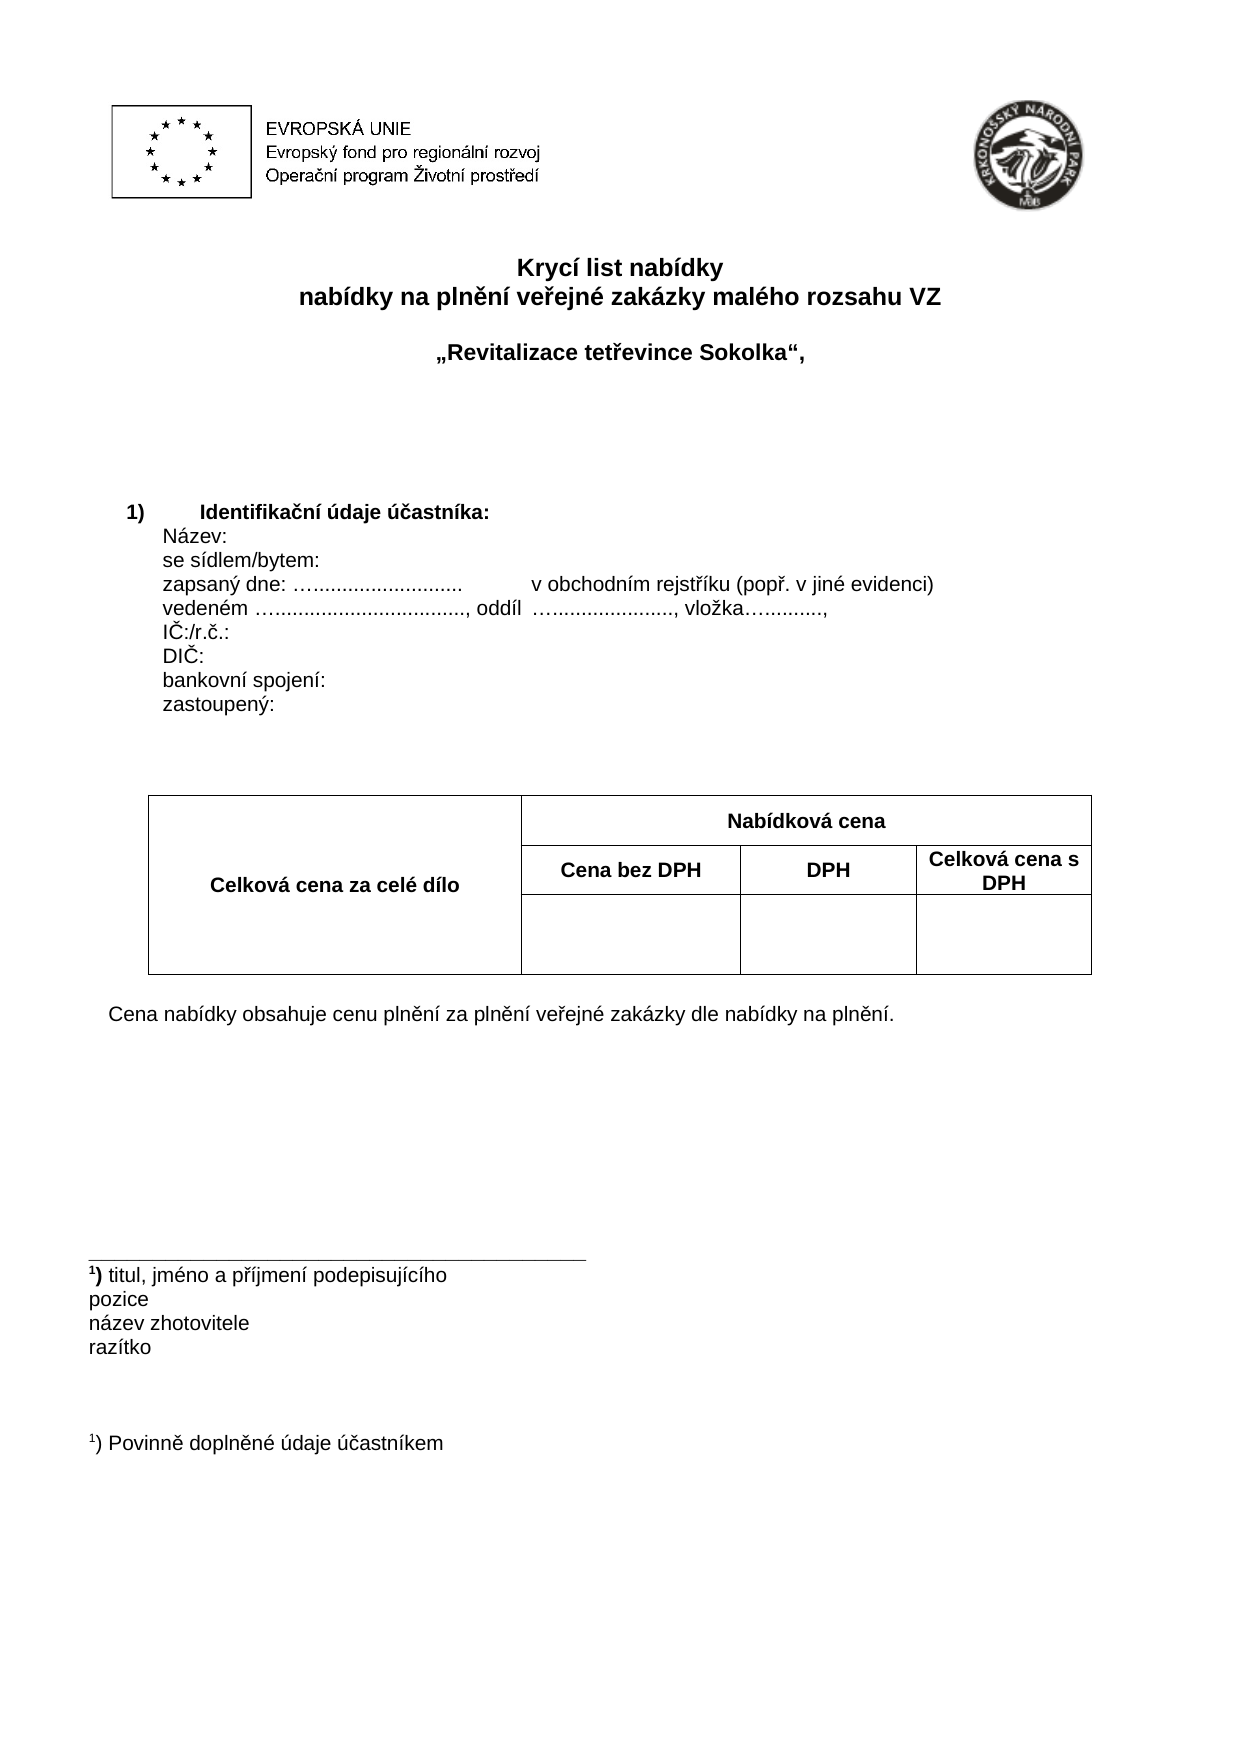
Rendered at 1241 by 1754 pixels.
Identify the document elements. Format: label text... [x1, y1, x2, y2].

text se sídlem/bytem: [89, 548, 1152, 572]
picture [973, 100, 1089, 216]
table_cell Celková cena s DPH [917, 846, 1091, 894]
picture [80, 74, 578, 229]
table_header Celková cena za celé dílo [149, 796, 521, 974]
table_cell [522, 895, 740, 974]
text vedeném …................................., oddíl …....................., vložka….........., [89, 596, 1152, 620]
text Cena nabídky obsahuje cenu plnění za plnění veřejné zakázky dle nabídky na plnění. [108, 1002, 1152, 1026]
table_cell DPH [741, 846, 916, 894]
text IČ:/r.č.: [89, 620, 1152, 644]
text zastoupený: [89, 692, 1152, 716]
table_cell [917, 895, 1091, 974]
text bankovní spojení: [89, 668, 1152, 692]
text Název: [89, 524, 1152, 548]
text _______________________________________ [89, 1237, 1152, 1263]
text DIČ: [89, 644, 1152, 668]
table_cell [741, 895, 916, 974]
text 1) titul, jméno a příjmení podepisujícího [89, 1263, 1152, 1287]
table_cell Cena bez DPH [522, 846, 740, 894]
text pozice [89, 1287, 1152, 1311]
text Krycí list nabídky [89, 253, 1152, 282]
text 1) Povinně doplněné údaje účastníkem [89, 1431, 1152, 1454]
list Identifikační údaje účastníka: [126, 500, 1152, 524]
text nabídky na plnění veřejné zakázky malého rozsahu VZ [89, 282, 1152, 311]
text razítko [89, 1335, 1152, 1359]
text název zhotovitele [89, 1311, 1152, 1335]
text „Revitalizace tetřevince Sokolka“, [89, 339, 1152, 366]
text zapsaný dne: ….......................... v obchodním rejstříku (popř. v jiné evidenci) [89, 572, 1152, 596]
table_header Nabídková cena [522, 796, 1091, 845]
